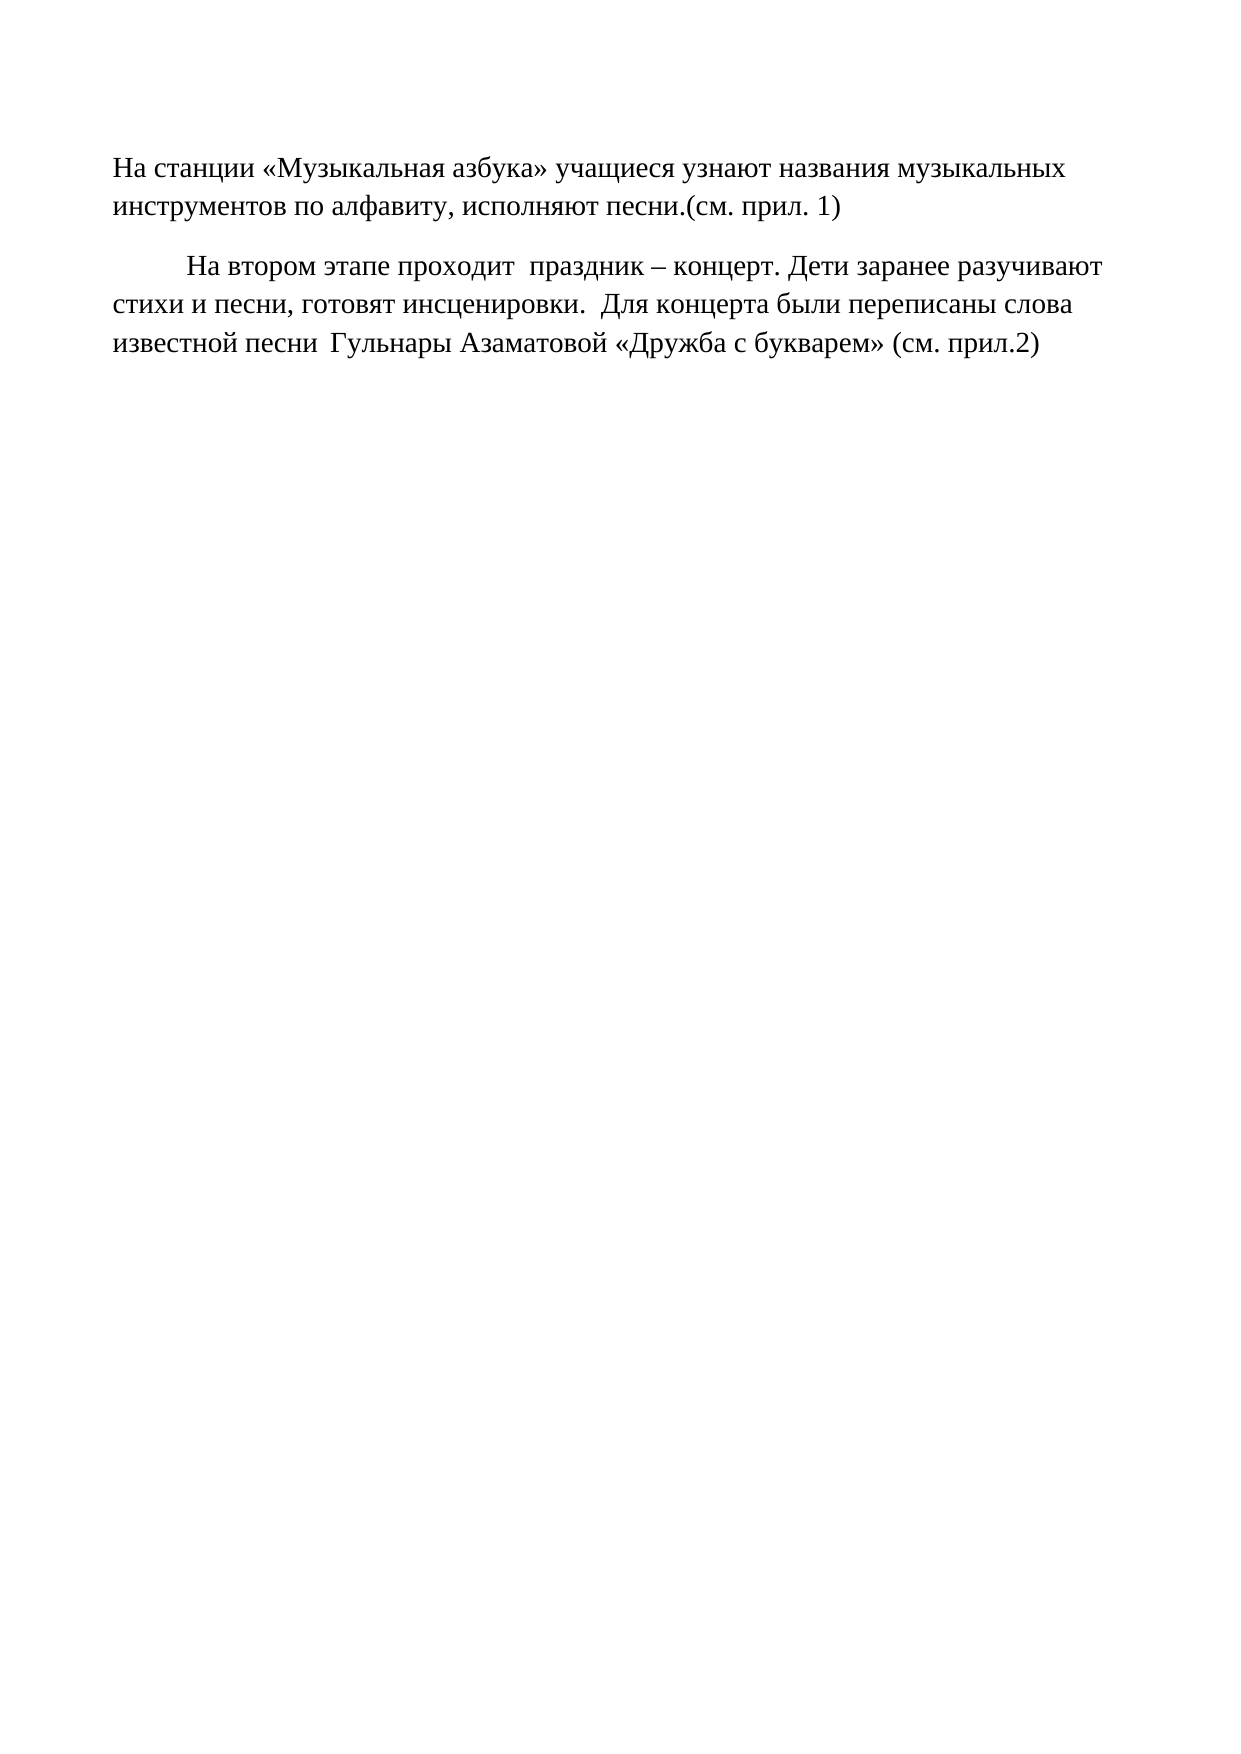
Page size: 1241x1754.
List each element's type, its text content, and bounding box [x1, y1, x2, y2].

subtitle На втором этапе проходит праздник – концерт. Дети заранее разучивают стихи и песни, готовят инсценировки. Для концерта были переписаны слова известной песни Гульнары Азаматовой «Дружба с букварем» (см. прил.2) [112, 248, 1128, 358]
text На станции «Музыкальная азбука» учащиеся узнают названия музыкальных инструментов по алфавиту, исполняют песни.(см. прил. 1) [112, 150, 1128, 222]
